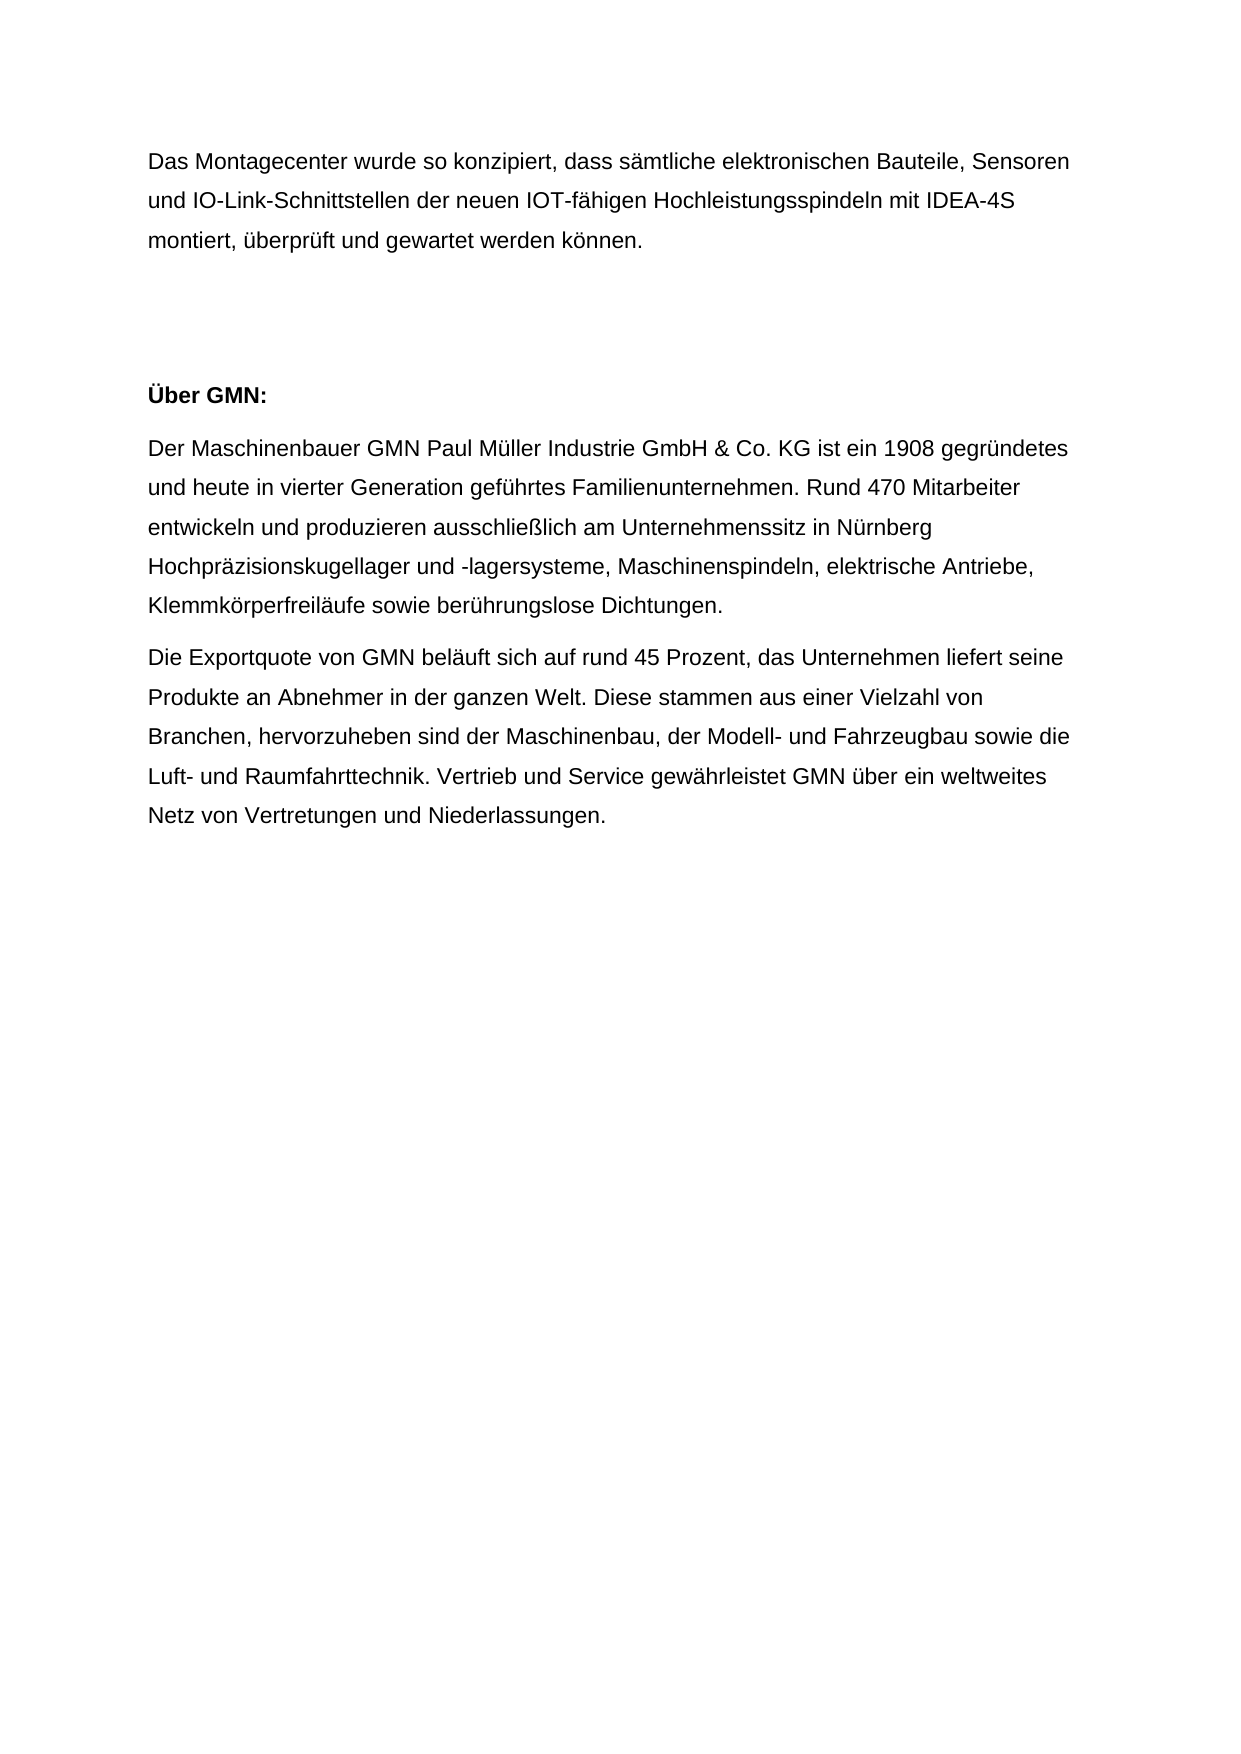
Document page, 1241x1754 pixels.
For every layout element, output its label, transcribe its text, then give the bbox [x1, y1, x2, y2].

text Über GMN: [148, 382, 1093, 409]
text Das Montagecenter wurde so konzipiert, dass sämtliche elektronischen Bauteile, Sensoren und IO-Link-Schnittstellen der neuen IOT-fähigen Hochleistungsspindeln mit IDEA-4S montiert, überprüft und gewartet werden können. [148, 148, 1093, 253]
text Die Exportquote von GMN beläuft sich auf rund 45 Prozent, das Unternehmen liefert seine Produkte an Abnehmer in der ganzen Welt. Diese stammen aus einer Vielzahl von Branchen, hervorzuheben sind der Maschinenbau, der Modell- und Fahrzeugbau sowie die Luft- und Raumfahrttechnik. Vertrieb und Service gewährleistet GMN über ein weltweites Netz von Vertretungen und Niederlassungen. [148, 644, 1093, 829]
text Der Maschinenbauer GMN Paul Müller Industrie GmbH & Co. KG ist ein 1908 gegründetes und heute in vierter Generation geführtes Familienunternehmen. Rund 470 Mitarbeiter entwickeln und produzieren ausschließlich am Unternehmenssitz in Nürnberg Hochpräzisionskugellager und -lagersysteme, Maschinenspindeln, elektrische Antriebe, Klemmkörperfreiläufe sowie berührungslose Dichtungen. [148, 434, 1093, 619]
